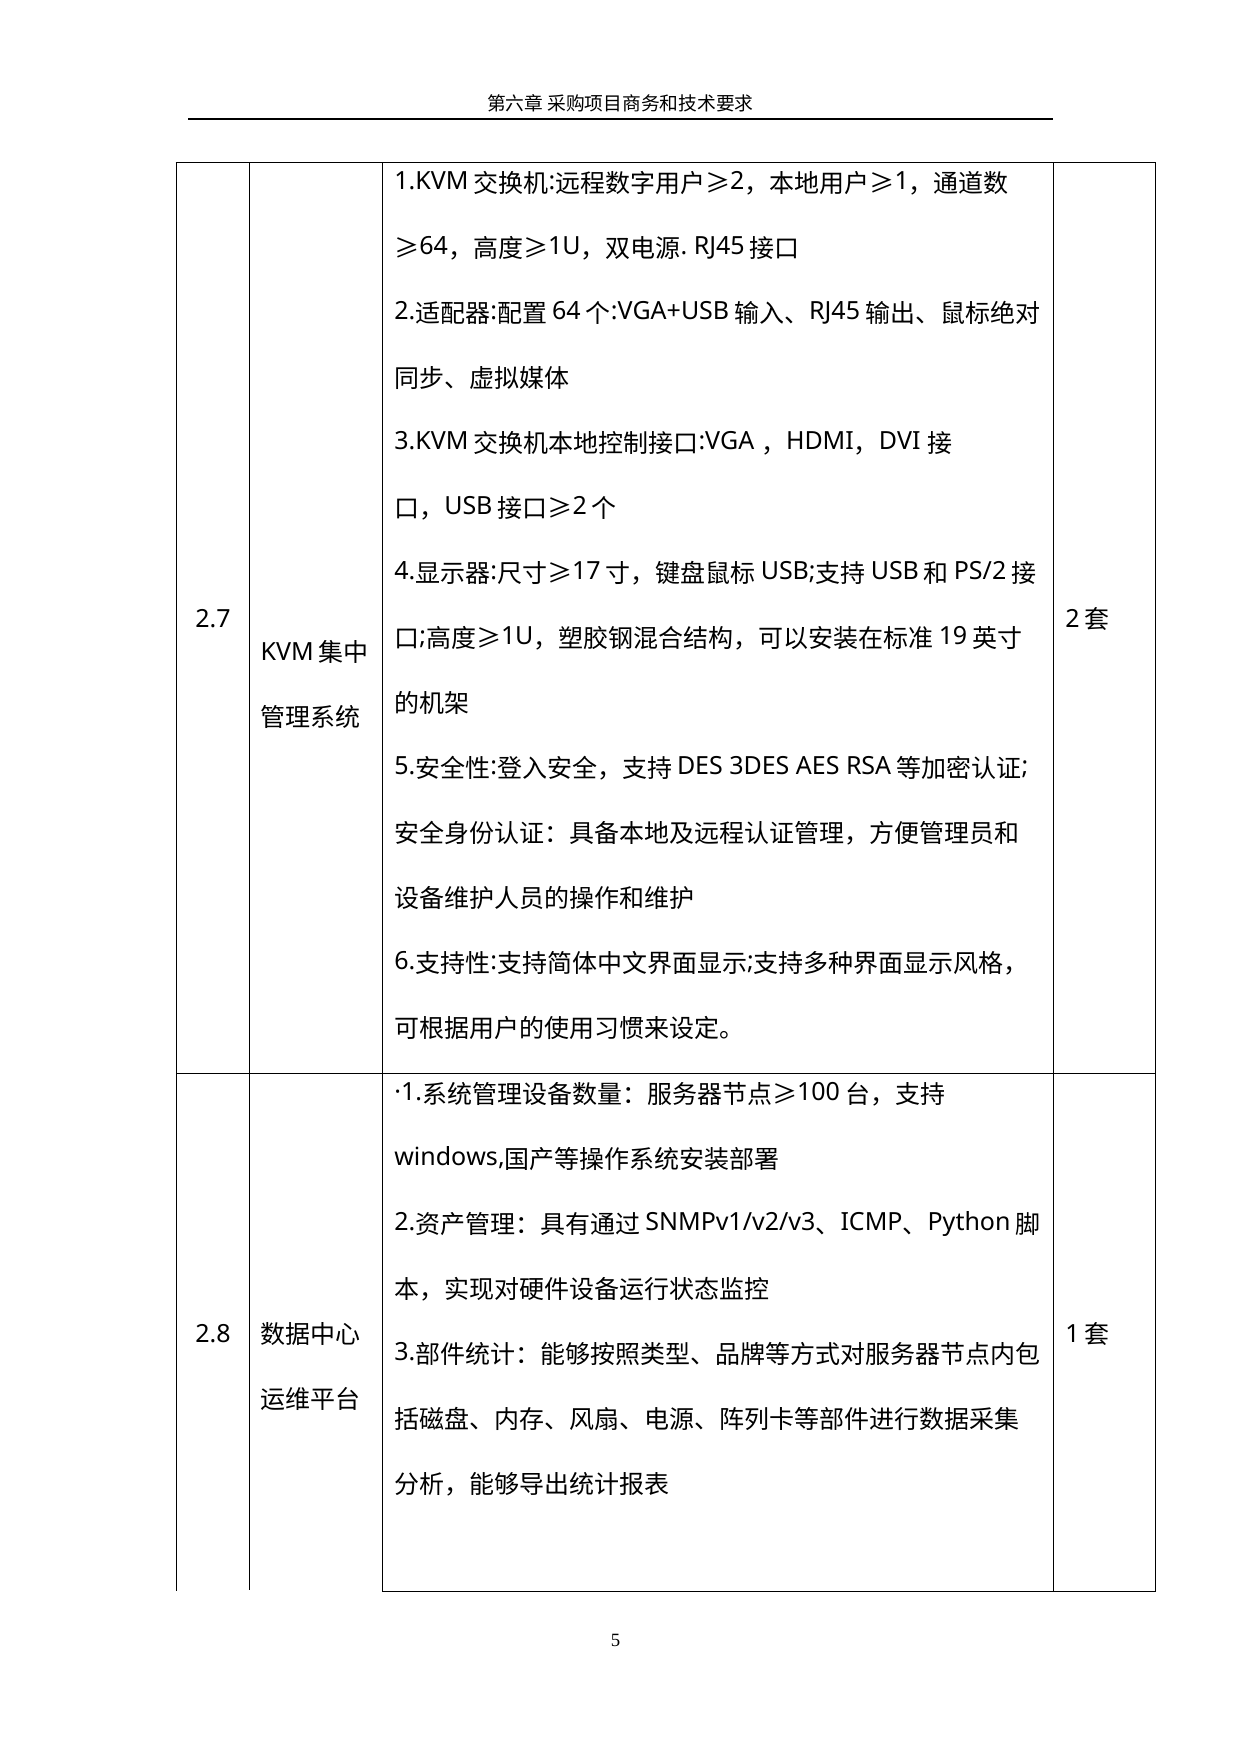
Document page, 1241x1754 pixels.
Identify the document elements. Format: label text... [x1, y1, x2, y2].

table_cell 2套 [1054, 163, 1155, 1073]
table_cell KVM集中管理系统 [250, 163, 382, 1073]
table_cell 2.8 [177, 1074, 249, 1591]
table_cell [383, 1074, 1053, 1591]
table_cell 1套 [1054, 1074, 1155, 1591]
table_cell 1.KVM交换机:远程数字用户≥2，本地用户≥1，通道数≥64，高度≥1U，双电源. RJ45接口 2.适配器:配置64个:VGA+USB输入、RJ45输出、鼠标绝对同步、虚拟媒体 3.KVM交换机本地控制接口:VGA ，HDMI，DVI 接口，USB接口≥2个 4.显示器:尺寸≥17寸，键盘鼠标USB;支持USB和PS/2接口;高度≥1U，塑胶钢混合结构，可以安装在标准19英寸的机架 5.安全性:登入安全，支持DES 3DES AES RSA等加密认证;安全身份认证：具备本地及远程认证管理，方便管理员和设备维护人员的操作和维护 6.支持性:支持简体中文界面显示;支持多种界面显示风格，可根据用户的使用习惯来设定。 [383, 163, 1053, 1073]
table_cell 数据中心运维平台 [249, 1074, 382, 1591]
table_cell 2.7 [177, 163, 249, 1073]
